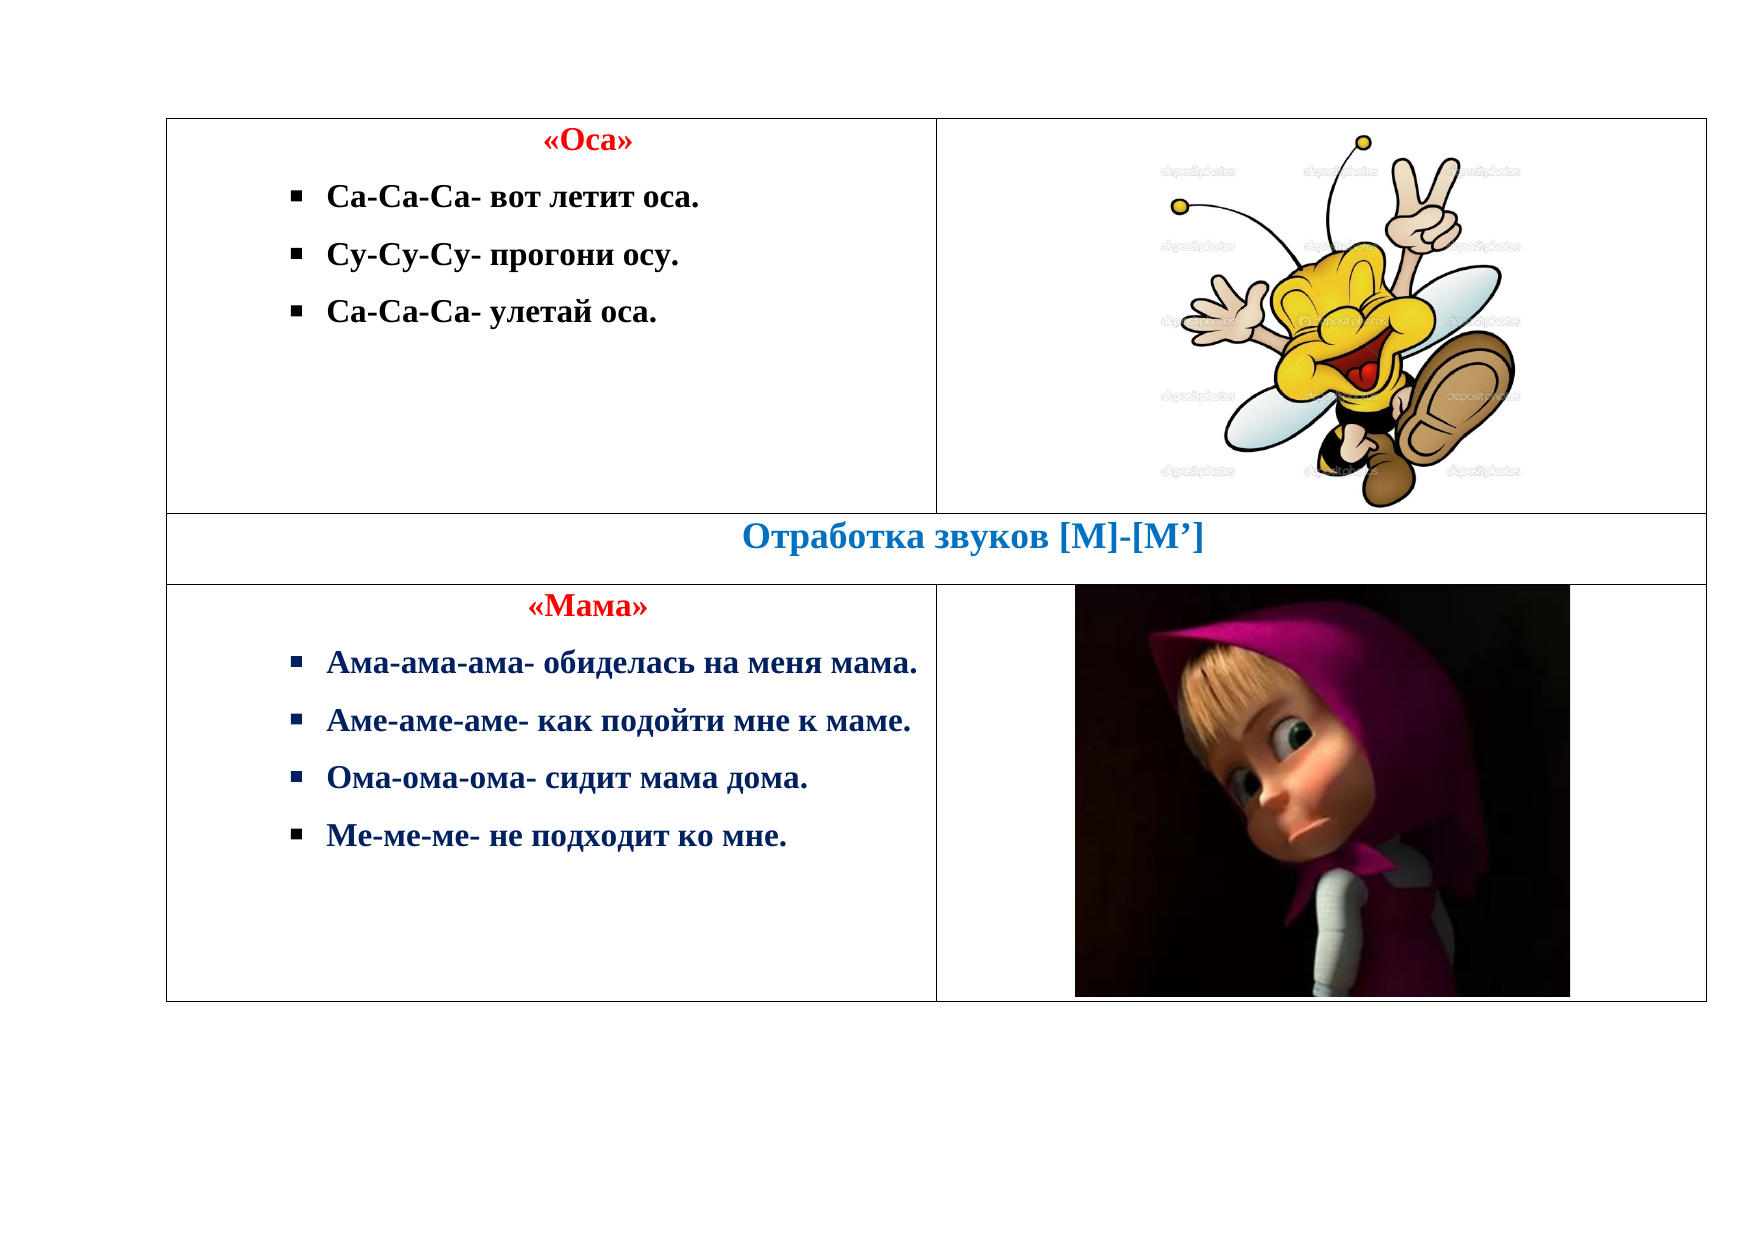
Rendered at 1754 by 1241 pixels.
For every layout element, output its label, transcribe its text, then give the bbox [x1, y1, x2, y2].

table_cell [937, 585, 1706, 1001]
table_cell Отработка звуков [М]-[М’] [167, 514, 1706, 584]
table_cell [937, 119, 1706, 512]
picture [1137, 129, 1544, 511]
table_cell «Мама» Ама-ама-ама- обиделась на меня мама. Аме-аме-аме- как подойти мне к маме. Ома-ома-ома- сидит мама дома. Ме-ме-ме- не подходит ко мне. [167, 585, 936, 1001]
table_cell «Оса» Са-Са-Са- вот летит оса. Су-Су-Су- прогони осу. Са-Са-Са- улетай оса. [167, 119, 936, 512]
picture [1075, 585, 1571, 997]
